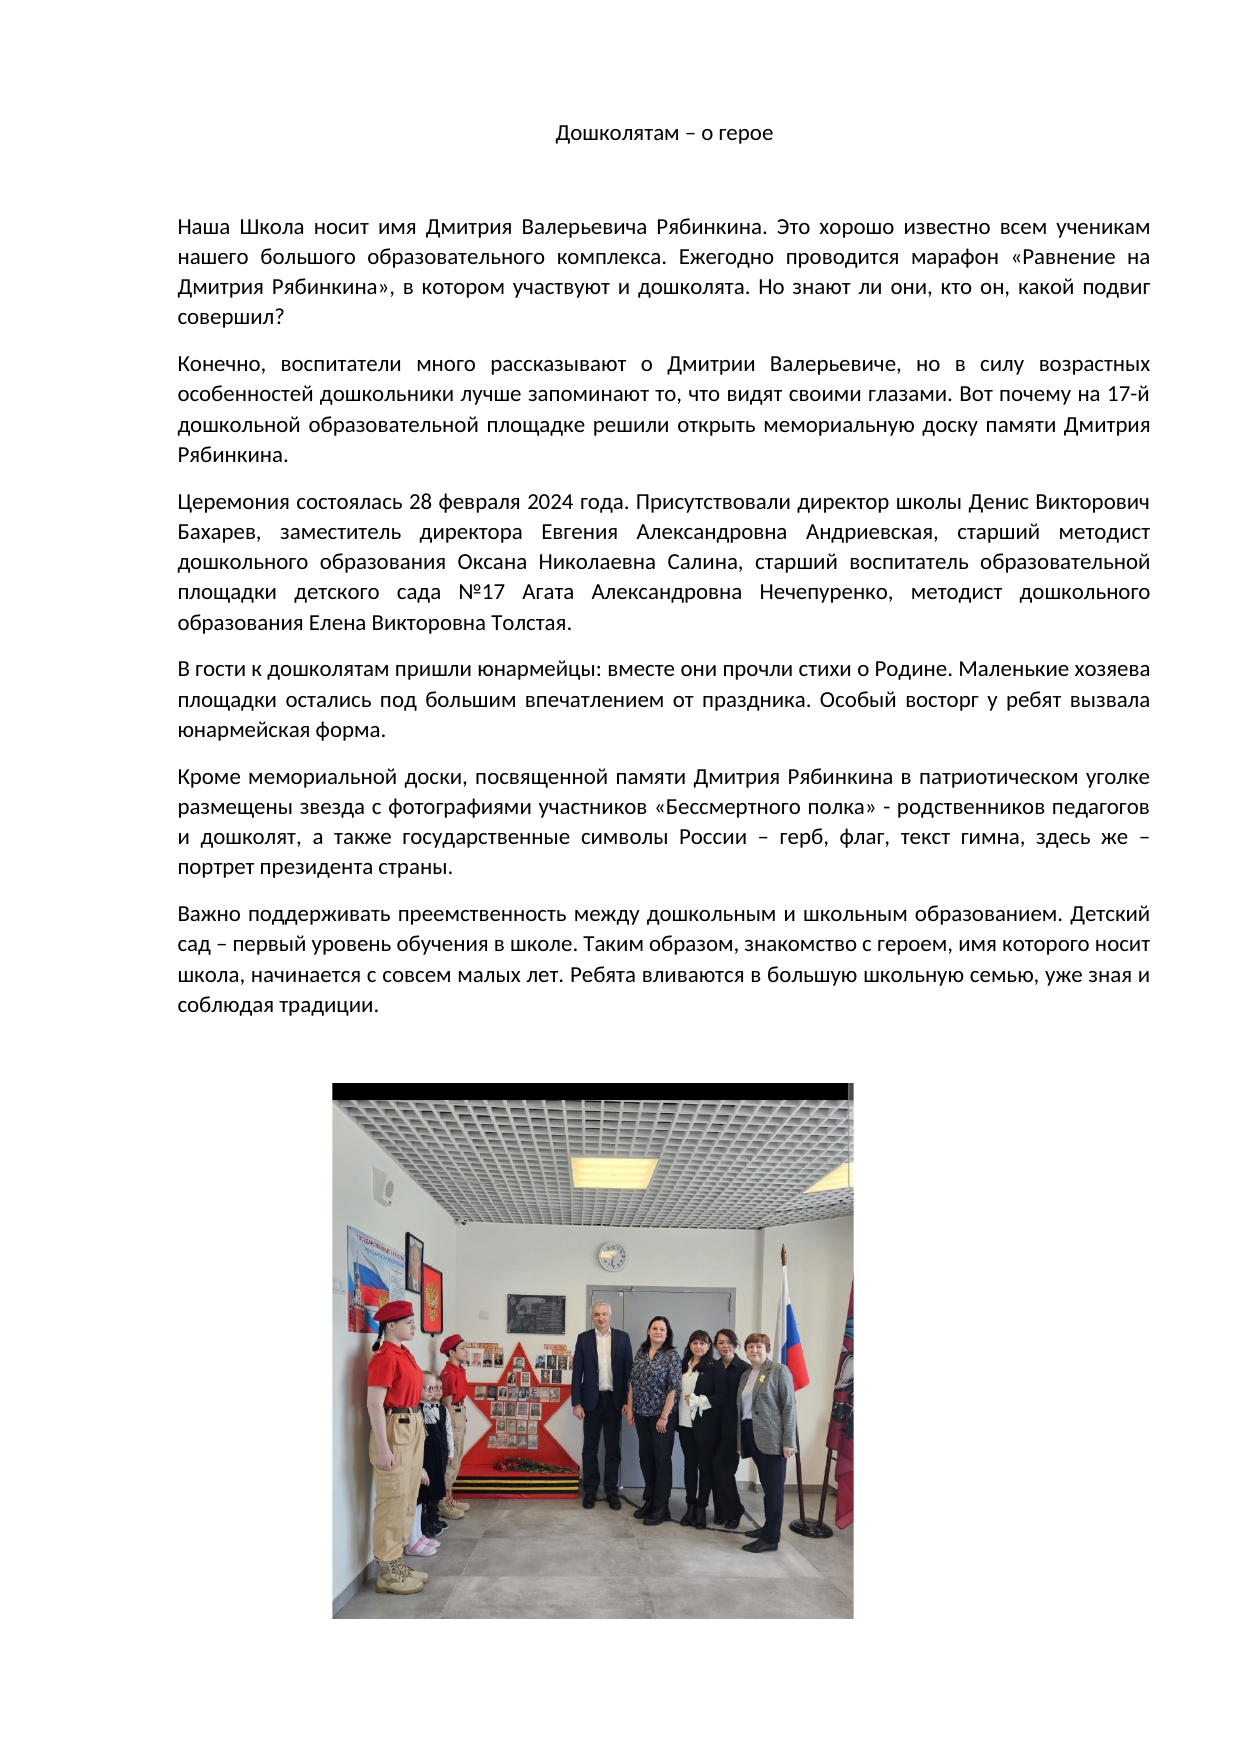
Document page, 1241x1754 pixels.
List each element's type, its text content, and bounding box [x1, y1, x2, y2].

text Наша Школа носит имя Дмитрия Валерьевича Рябинкина. Это хорошо известно всем ученикам нашего большого образовательного комплекса. Ежегодно проводится марафон «Равнение на Дмитрия Рябинкина», в котором участвуют и дошколята. Но знают ли они, кто он, какой подвиг совершил? [177, 212, 1152, 331]
text Важно поддерживать преемственность между дошкольным и школьным образованием. Детский сад – первый уровень обучения в школе. Таким образом, знакомство с героем, имя которого носит школа, начинается с совсем малых лет. Ребята вливаются в большую школьную семью, уже зная и соблюдая традиции. [177, 899, 1152, 1018]
picture [332, 1083, 854, 1619]
text Кроме мемориальной доски, посвященной памяти Дмитрия Рябинкина в патриотическом уголке размещены звезда с фотографиями участников «Бессмертного полка» - родственников педагогов и дошколят, а также государственные символы России – герб, флаг, текст гимна, здесь же – портрет президента страны. [177, 762, 1152, 881]
text Дошколятам – о герое [177, 118, 1152, 146]
text Церемония состоялась 28 февраля 2024 года. Присутствовали директор школы Денис Викторович Бахарев, заместитель директора Евгения Александровна Андриевская, старший методист дошкольного образования Оксана Николаевна Салина, старший воспитатель образовательной площадки детского сада №17 Агата Александровна Нечепуренко, методист дошкольного образования Елена Викторовна Толстая. [177, 487, 1152, 636]
text Конечно, воспитатели много рассказывают о Дмитрии Валерьевиче, но в силу возрастных особенностей дошкольники лучше запоминают то, что видят своими глазами. Вот почему на 17-й дошкольной образовательной площадке решили открыть мемориальную доску памяти Дмитрия Рябинкина. [177, 349, 1152, 468]
text В гости к дошколятам пришли юнармейцы: вместе они прочли стихи о Родине. Маленькие хозяева площадки остались под большим впечатлением от праздника. Особый восторг у ребят вызвала юнармейская форма. [177, 654, 1152, 743]
